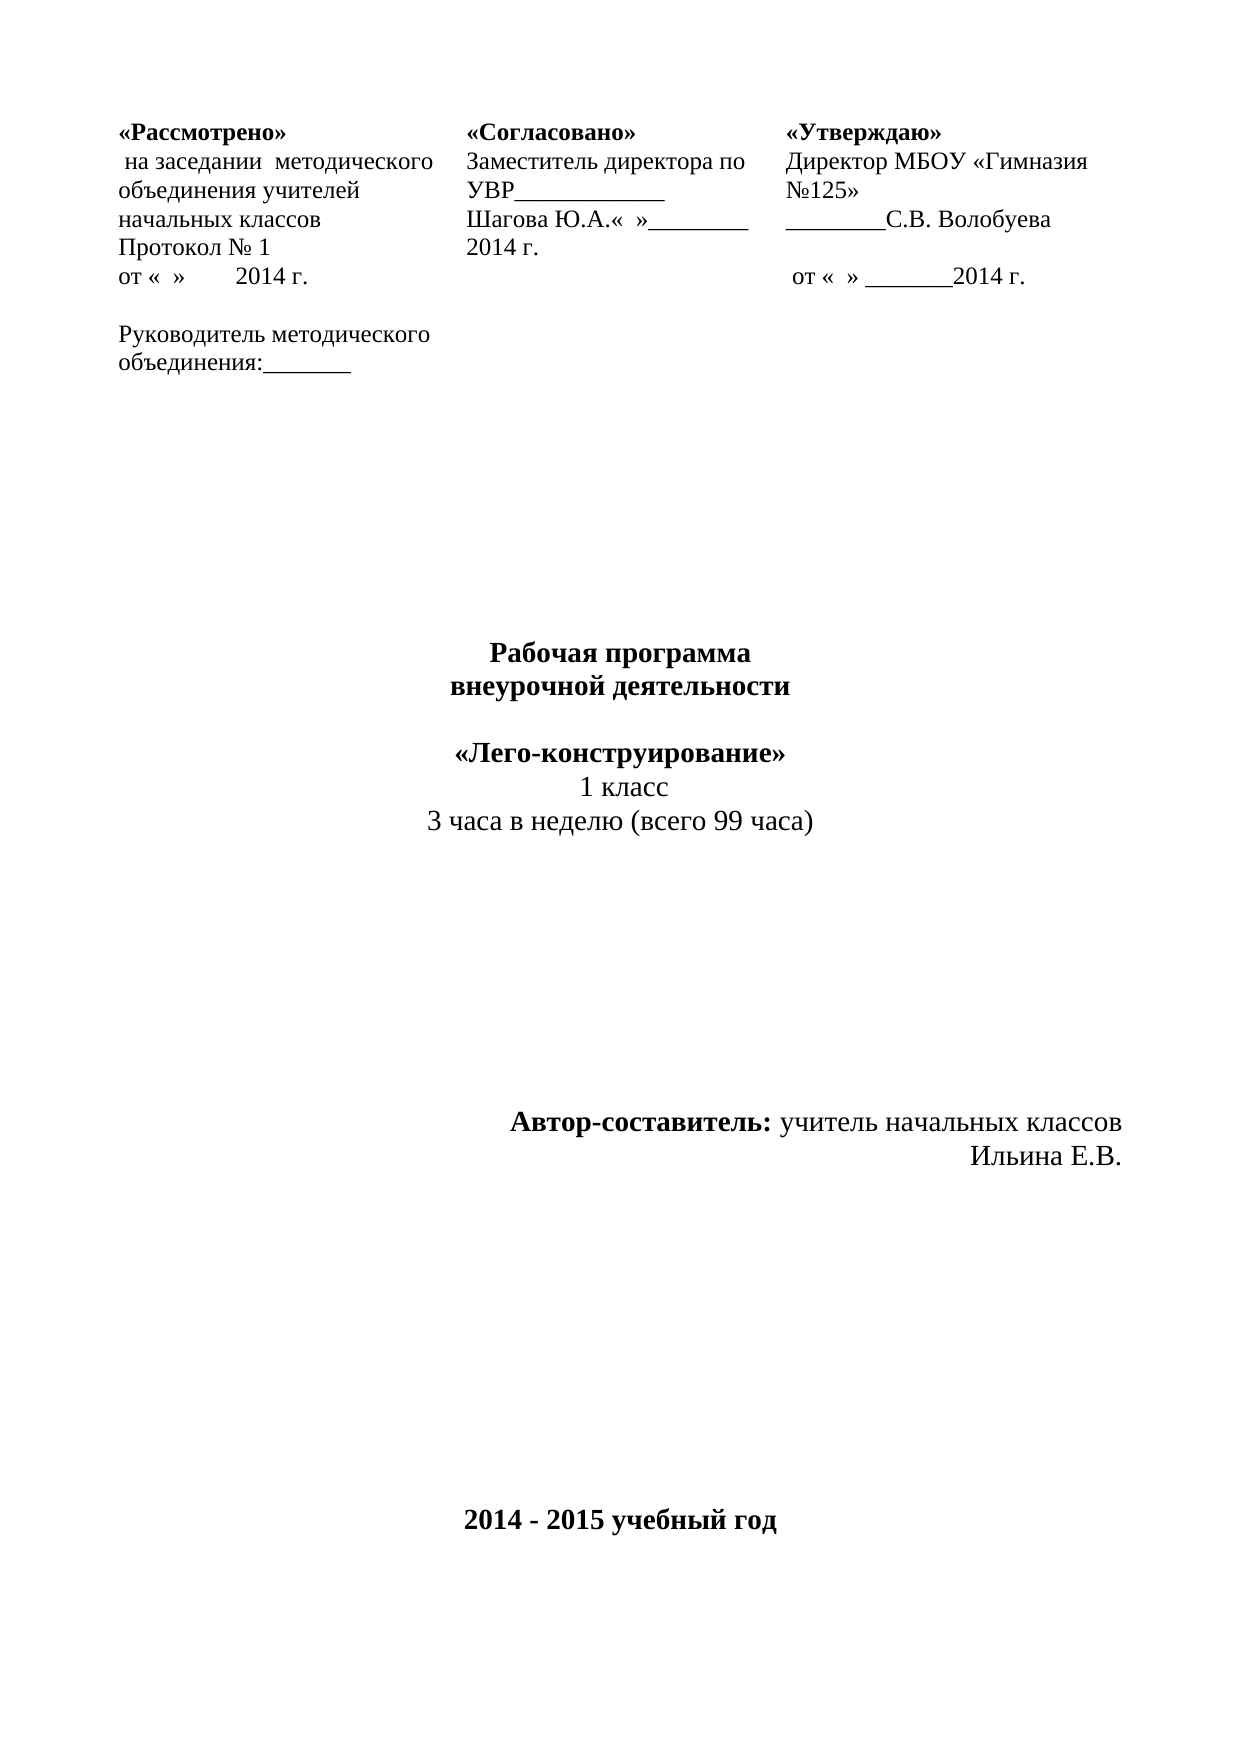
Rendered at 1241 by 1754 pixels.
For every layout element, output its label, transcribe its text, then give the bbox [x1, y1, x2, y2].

text Автор-составитель: учитель начальных классов [118, 1104, 1122, 1138]
text Ильина Е.В. [118, 1138, 1122, 1172]
table_header «Рассмотрено» на заседании методического объединения учителей начальных классов Протокол № 1 от « » 2014 г. Руководитель методического объединения:_______ [107, 118, 455, 405]
text 3 часа в неделю (всего 99 часа) [118, 803, 1122, 836]
table_header «Согласовано» Заместитель директора по УВР____________ Шагова Ю.А.« »________ 2014 г. [455, 118, 774, 405]
text 1 класс [118, 769, 1122, 803]
text внеурочной деятельности [118, 668, 1122, 702]
text 2014 - 2015 учебный год [118, 1502, 1122, 1536]
text «Лего-конструирование» [118, 736, 1122, 769]
text Рабочая программа [118, 635, 1122, 668]
table_header «Утверждаю» Директор МБОУ «Гимназия №125» ________С.В. Волобуева от « » _______2014 г. [774, 118, 1100, 405]
